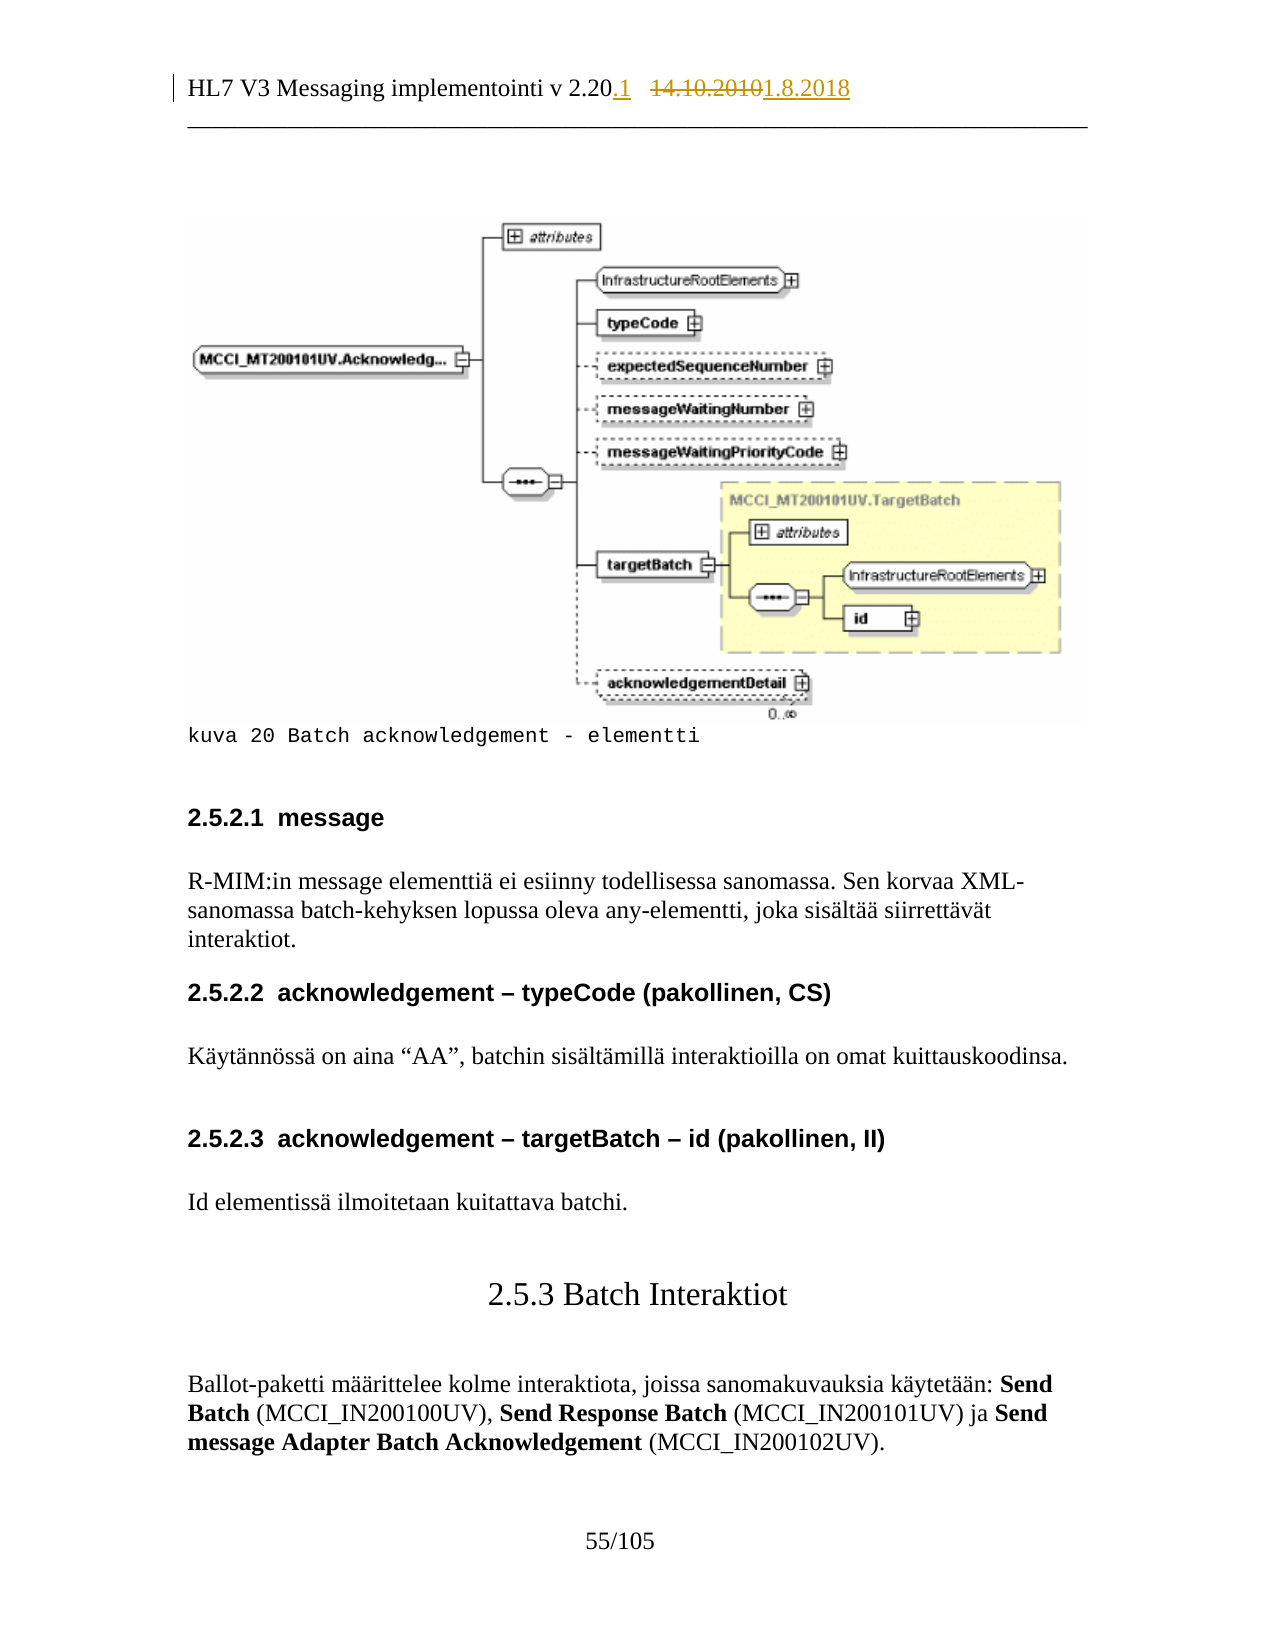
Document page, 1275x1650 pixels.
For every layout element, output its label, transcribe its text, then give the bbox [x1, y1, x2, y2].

subtitle Batch Interaktiot [187, 1274, 1087, 1312]
subtitle message [187, 802, 1087, 831]
text Käytännössä on aina “AA”, batchin sisältämillä interaktioilla on omat kuittauskoodinsa. [187, 1041, 1087, 1070]
subtitle acknowledgement – targetBatch – id (pakollinen, II) [187, 1124, 1087, 1152]
text R-MIM:in message elementtiä ei esiinny todellisessa sanomassa. Sen korvaa XML-sanomassa batch-kehyksen lopussa oleva any-elementti, joka sisältää siirrettävät interaktiot. [187, 866, 1087, 952]
text kuva 20 Batch acknowledgement - elementti [187, 725, 1087, 749]
text Id elementissä ilmoitetaan kuitattava batchi. [187, 1187, 1087, 1216]
subtitle acknowledgement – typeCode (pakollinen, CS) [187, 977, 1087, 1006]
text Ballot-paketti määrittelee kolme interaktiota, joissa sanomakuvauksia käytetään: Send Batch (MCCI_IN200100UV), Send Response Batch (MCCI_IN200101UV) ja Send message Adapter Batch Acknowledgement (MCCI_IN200102UV). [187, 1369, 1087, 1456]
